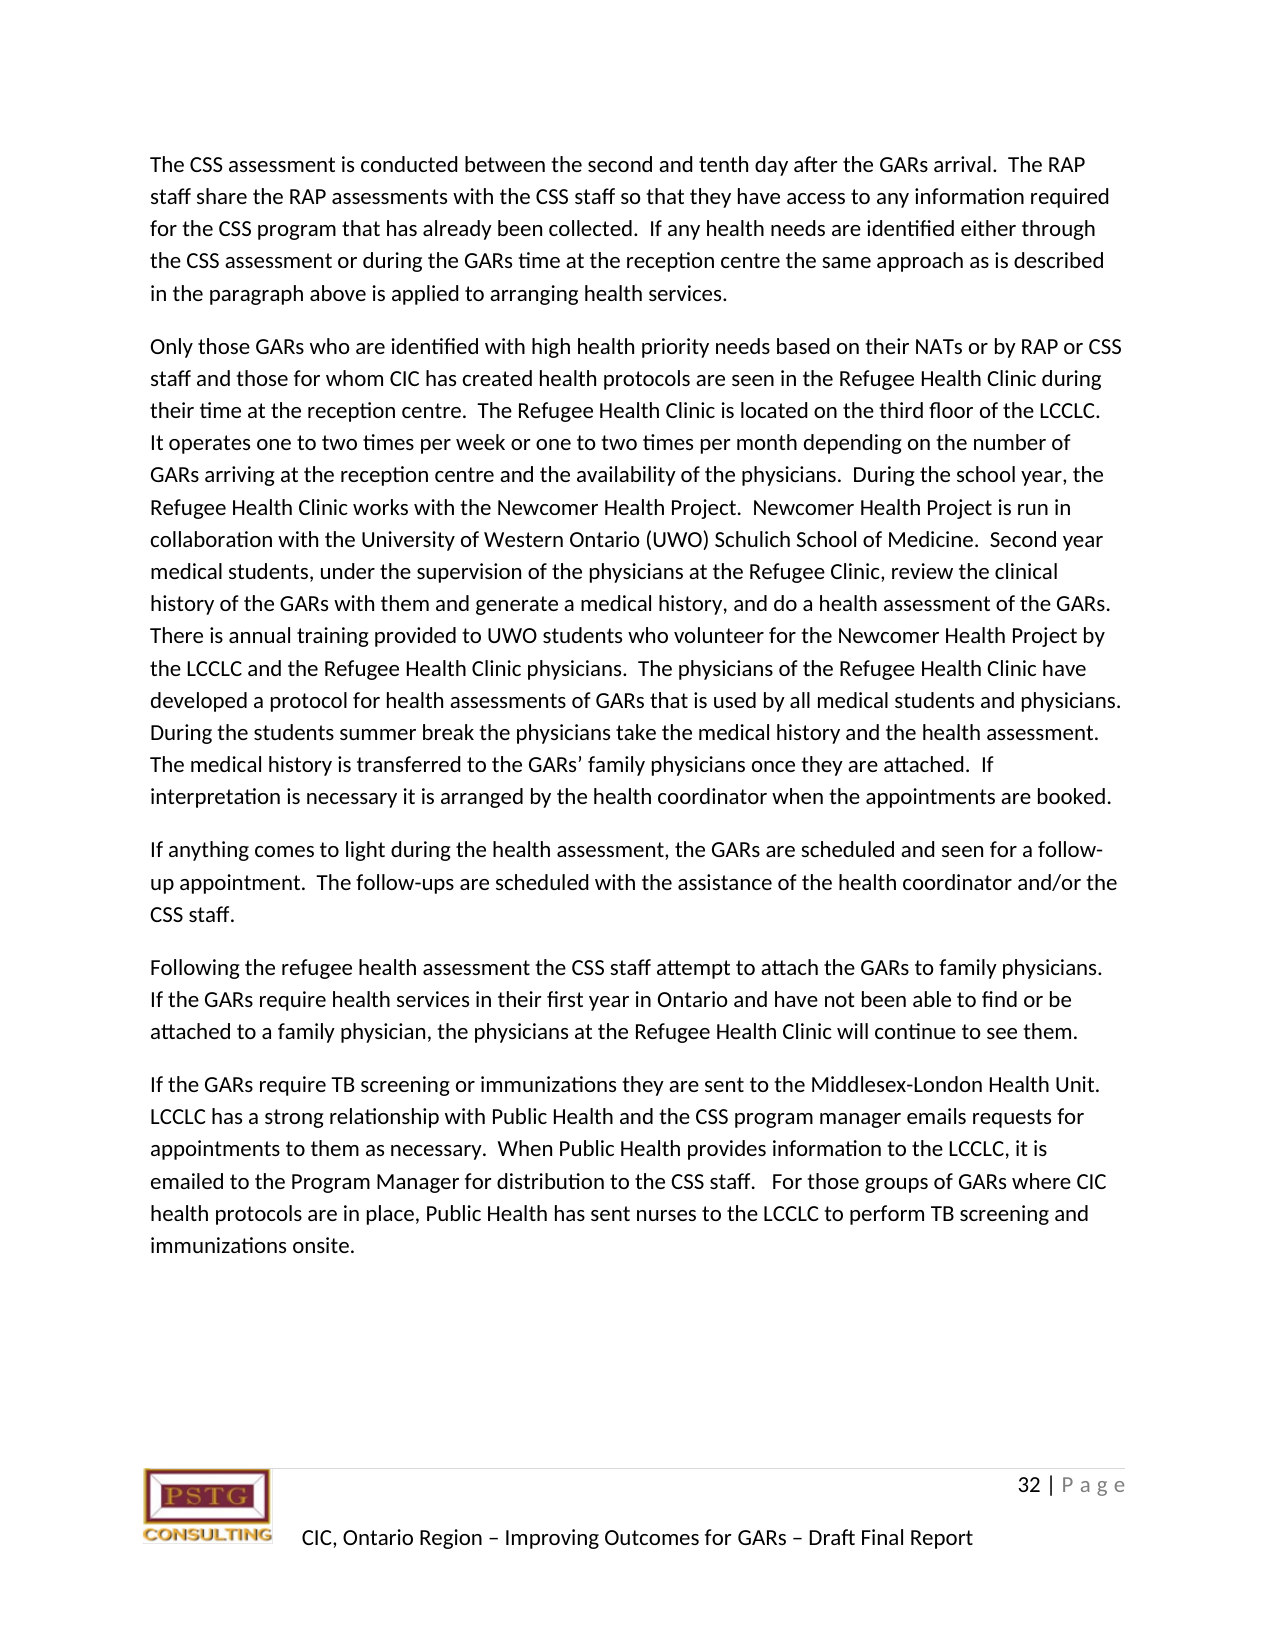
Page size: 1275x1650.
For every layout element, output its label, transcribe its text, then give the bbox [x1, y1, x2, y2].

text Following the refugee health assessment the CSS staff attempt to attach the GARs to family physicians. If the GARs require health services in their first year in Ontario and have not been able to find or be attached to a family physician, the physicians at the Refugee Health Clinic will continue to see them. [150, 953, 1125, 1045]
text If the GARs require TB screening or immunizations they are sent to the Middlesex-London Health Unit. LCCLC has a strong relationship with Public Health and the CSS program manager emails requests for appointments to them as necessary. When Public Health provides information to the LCCLC, it is emailed to the Program Manager for distribution to the CSS staff. For those groups of GARs where CIC health protocols are in place, Public Health has sent nurses to the LCCLC to perform TB screening and immunizations onsite. [150, 1070, 1125, 1259]
picture [142, 1468, 274, 1545]
text If anything comes to light during the health assessment, the GARs are scheduled and seen for a follow-up appointment. The follow-ups are scheduled with the assistance of the health coordinator and/or the CSS staff. [150, 835, 1125, 928]
text Only those GARs who are identified with high health priority needs based on their NATs or by RAP or CSS staff and those for whom CIC has created health protocols are seen in the Refugee Health Clinic during their time at the reception centre. The Refugee Health Clinic is located on the third floor of the LCCLC. It operates one to two times per week or one to two times per month depending on the number of GARs arriving at the reception centre and the availability of the physicians. During the school year, the Refugee Health Clinic works with the Newcomer Health Project. Newcomer Health Project is run in collaboration with the University of Western Ontario (UWO) Schulich School of Medicine. Second year medical students, under the supervision of the physicians at the Refugee Clinic, review the clinical history of the GARs with them and generate a medical history, and do a health assessment of the GARs. There is annual training provided to UWO students who volunteer for the Newcomer Health Project by the LCCLC and the Refugee Health Clinic physicians. The physicians of the Refugee Health Clinic have developed a protocol for health assessments of GARs that is used by all medical students and physicians. During the students summer break the physicians take the medical history and the health assessment. The medical history is transferred to the GARs’ family physicians once they are attached. If interpretation is necessary it is arranged by the health coordinator when the appointments are booked. [150, 332, 1125, 810]
text The CSS assessment is conducted between the second and tenth day after the GARs arrival. The RAP staff share the RAP assessments with the CSS staff so that they have access to any information required for the CSS program that has already been collected. If any health needs are identified either through the CSS assessment or during the GARs time at the reception centre the same approach as is described in the paragraph above is applied to arranging health services. [150, 150, 1125, 307]
